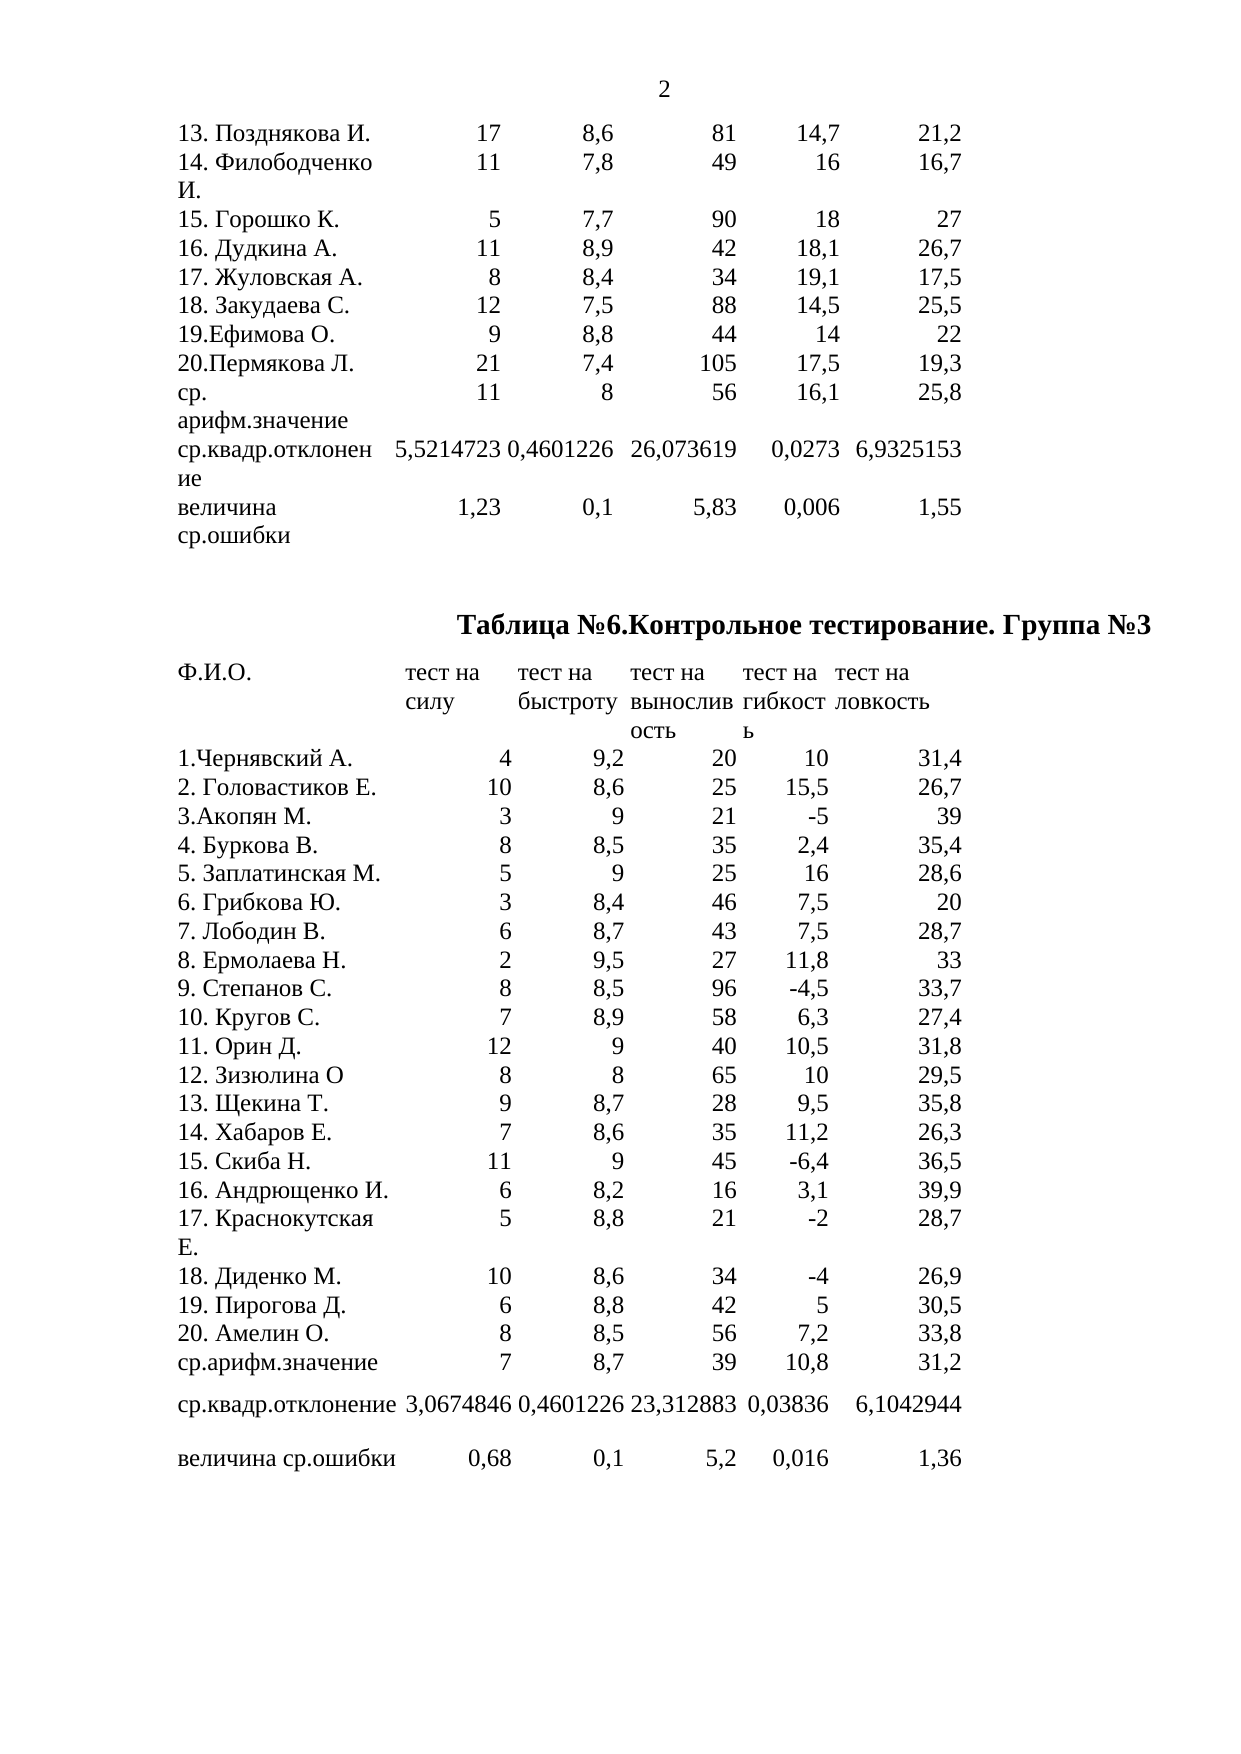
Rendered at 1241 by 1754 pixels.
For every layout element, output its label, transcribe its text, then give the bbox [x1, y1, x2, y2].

text Таблица №6.Контрольное тестирование. Группа №3 [177, 607, 1152, 640]
table_cell 12 [377, 291, 504, 319]
table_cell 6 [402, 1290, 514, 1318]
table_cell 16,1 [740, 377, 843, 434]
table_cell 7,5 [504, 291, 616, 319]
table_cell 25 [627, 772, 739, 801]
table_cell 17. Жуловская А. [174, 262, 377, 291]
table_cell 13. Позднякова И. [174, 118, 377, 147]
table_cell 8 [402, 1060, 514, 1088]
table_cell 105 [616, 348, 739, 377]
table_cell 9 [515, 859, 627, 887]
table_cell 1.Чернявский А. [174, 744, 402, 772]
table_cell 35 [627, 830, 739, 858]
table_cell 49 [616, 147, 739, 204]
table_cell 45 [627, 1146, 739, 1175]
table_cell 27 [627, 945, 739, 973]
table_cell 15. Скиба Н. [174, 1146, 402, 1175]
table_cell 6,1042944 [832, 1390, 965, 1443]
table_header тест на выносливость [627, 657, 739, 743]
table_cell 5 [402, 859, 514, 887]
table_cell -2 [740, 1204, 832, 1261]
table_cell ср.арифм.значение [174, 1347, 402, 1389]
table_cell 18. Диденко М. [174, 1261, 402, 1290]
table_cell 39 [832, 801, 965, 830]
table_cell 26,7 [832, 772, 965, 801]
table_cell 7 [402, 1347, 514, 1389]
table_cell 2 [402, 945, 514, 973]
table_cell 9 [515, 1146, 627, 1175]
table_cell 9,5 [740, 1089, 832, 1117]
table_cell 17,5 [843, 262, 965, 291]
table_cell 8 [402, 830, 514, 858]
table_cell 14,7 [740, 118, 843, 147]
table_cell 7,2 [740, 1319, 832, 1347]
table_cell 17,5 [740, 348, 843, 377]
table_cell 88 [616, 291, 739, 319]
table_cell 8,8 [515, 1204, 627, 1261]
table_cell 6 [402, 1175, 514, 1203]
table_cell 6,9325153 [843, 434, 965, 492]
table_cell 25 [627, 859, 739, 887]
table_cell 26,3 [832, 1117, 965, 1146]
table_cell 8 [377, 262, 504, 291]
table_cell 58 [627, 1002, 739, 1031]
table_cell 12 [402, 1031, 514, 1060]
table_cell 11,8 [740, 945, 832, 973]
table_cell 10 [402, 1261, 514, 1290]
table_cell 42 [627, 1290, 739, 1318]
table_cell 6 [402, 916, 514, 945]
table_cell 16 [740, 859, 832, 887]
table_cell 26,9 [832, 1261, 965, 1290]
table_cell -4,5 [740, 974, 832, 1002]
table_cell 5,2 [627, 1443, 739, 1486]
table_cell 8,5 [515, 974, 627, 1002]
table_cell величина ср.ошибки [174, 1443, 402, 1486]
table_cell 1,36 [832, 1443, 965, 1486]
table_cell 8 [402, 974, 514, 1002]
table_cell 0,03836 [740, 1390, 832, 1443]
table_cell 39,9 [832, 1175, 965, 1203]
table_cell 9 [402, 1089, 514, 1117]
table_cell 7 [402, 1117, 514, 1146]
table_cell 14 [740, 319, 843, 348]
table_cell 9,2 [515, 744, 627, 772]
table_cell 8,6 [504, 118, 616, 147]
table_cell 21,2 [843, 118, 965, 147]
table_cell 56 [616, 377, 739, 434]
table_cell 4. Буркова В. [174, 830, 402, 858]
table_cell 20.Пермякова Л. [174, 348, 377, 377]
table_cell 46 [627, 887, 739, 916]
table_cell 16,7 [843, 147, 965, 204]
table_cell 10. Кругов С. [174, 1002, 402, 1031]
table_cell 8,7 [515, 916, 627, 945]
table_cell 1,55 [843, 492, 965, 549]
table_cell 33 [832, 945, 965, 973]
table_cell 28,6 [832, 859, 965, 887]
table_cell 0,016 [740, 1443, 832, 1486]
table_cell 31,2 [832, 1347, 965, 1389]
table_cell 0,4601226 [504, 434, 616, 492]
table_cell 1,23 [377, 492, 504, 549]
table_cell 16 [740, 147, 843, 204]
table_cell -5 [740, 801, 832, 830]
table_cell 4 [402, 744, 514, 772]
table_cell 10,5 [740, 1031, 832, 1060]
table_cell 13. Щекина Т. [174, 1089, 402, 1117]
table_cell 18. Закудаева С. [174, 291, 377, 319]
table_cell 6. Грибкова Ю. [174, 887, 402, 916]
table_cell 11 [402, 1146, 514, 1175]
table_cell 8,9 [515, 1002, 627, 1031]
table_cell 34 [616, 262, 739, 291]
table_cell 11 [377, 233, 504, 262]
table_cell 90 [616, 204, 739, 233]
table_cell 35,8 [832, 1089, 965, 1117]
table_cell 65 [627, 1060, 739, 1088]
table_cell 21 [627, 801, 739, 830]
table_cell 10 [740, 744, 832, 772]
table_cell 56 [627, 1319, 739, 1347]
table_cell 12. Зизюлина О [174, 1060, 402, 1088]
table_cell 17 [377, 118, 504, 147]
table_cell 0,4601226 [515, 1390, 627, 1443]
table_cell 31,8 [832, 1031, 965, 1060]
table_cell 8 [515, 1060, 627, 1088]
table_header Ф.И.О. [174, 657, 402, 743]
table_cell 9 [515, 1031, 627, 1060]
table_cell 20. Амелин О. [174, 1319, 402, 1347]
table_cell ср.квадр.отклонение [174, 434, 377, 492]
table_cell 28 [627, 1089, 739, 1117]
table_cell 28,7 [832, 1204, 965, 1261]
table_header тест на быстроту [515, 657, 627, 743]
table_cell 8,8 [515, 1290, 627, 1318]
table_cell 7,5 [740, 887, 832, 916]
table_cell 30,5 [832, 1290, 965, 1318]
table_cell 8 [402, 1319, 514, 1347]
table_cell 39 [627, 1347, 739, 1389]
table_cell 7,7 [504, 204, 616, 233]
table_cell 8,9 [504, 233, 616, 262]
table_cell 18,1 [740, 233, 843, 262]
table_cell 36,5 [832, 1146, 965, 1175]
table_cell 0,1 [515, 1443, 627, 1486]
table_cell 25,5 [843, 291, 965, 319]
table_cell 9,5 [515, 945, 627, 973]
table_header тест на ловкость [832, 657, 965, 743]
table_cell 9 [515, 801, 627, 830]
table_cell 21 [377, 348, 504, 377]
table_cell 19. Пирогова Д. [174, 1290, 402, 1318]
table_cell 16. Андрющенко И. [174, 1175, 402, 1203]
table_cell 5,83 [616, 492, 739, 549]
table_cell 10 [740, 1060, 832, 1088]
table_cell 8 [504, 377, 616, 434]
table_cell 8,6 [515, 1117, 627, 1146]
table_cell 0,0273 [740, 434, 843, 492]
table_cell 28,7 [832, 916, 965, 945]
table_cell 3.Акопян М. [174, 801, 402, 830]
table_cell 9. Степанов С. [174, 974, 402, 1002]
table_cell 19.Ефимова О. [174, 319, 377, 348]
table_cell 42 [616, 233, 739, 262]
table_cell 21 [627, 1204, 739, 1261]
table_cell 23,312883 [627, 1390, 739, 1443]
table_cell 15,5 [740, 772, 832, 801]
table_cell 0,68 [402, 1443, 514, 1486]
table_cell 5 [377, 204, 504, 233]
table_cell 22 [843, 319, 965, 348]
table_cell 11. Орин Д. [174, 1031, 402, 1060]
table_cell 35 [627, 1117, 739, 1146]
table_cell 6,3 [740, 1002, 832, 1031]
table_cell 0,006 [740, 492, 843, 549]
table_cell 0,1 [504, 492, 616, 549]
table_cell 7. Лободин В. [174, 916, 402, 945]
table_cell 8,8 [504, 319, 616, 348]
table_cell 3 [402, 801, 514, 830]
table_cell 19,1 [740, 262, 843, 291]
table_cell 8. Ермолаева Н. [174, 945, 402, 973]
table_cell 3 [402, 887, 514, 916]
table_cell 35,4 [832, 830, 965, 858]
table_cell 11,2 [740, 1117, 832, 1146]
table_cell 81 [616, 118, 739, 147]
table_cell величина ср.ошибки [174, 492, 377, 549]
table_cell 18 [740, 204, 843, 233]
table_header тест на силу [402, 657, 514, 743]
table_cell ср.квадр.отклонение [174, 1390, 402, 1443]
table_cell 8,6 [515, 772, 627, 801]
table_cell 5 [740, 1290, 832, 1318]
table_cell 26,073619 [616, 434, 739, 492]
table_cell 14. Хабаров Е. [174, 1117, 402, 1146]
table_cell 2,4 [740, 830, 832, 858]
table_cell 16. Дудкина А. [174, 233, 377, 262]
table_cell 8,5 [515, 830, 627, 858]
table_cell 7 [402, 1002, 514, 1031]
table_cell 5. Заплатинская М. [174, 859, 402, 887]
table_cell ср. арифм.значение [174, 377, 377, 434]
table_cell 7,8 [504, 147, 616, 204]
table_cell 33,8 [832, 1319, 965, 1347]
table_cell 8,6 [515, 1261, 627, 1290]
table_cell 25,8 [843, 377, 965, 434]
table_cell 11 [377, 147, 504, 204]
table_cell 8,2 [515, 1175, 627, 1203]
table_cell 14. Филободченко И. [174, 147, 377, 204]
table_cell 31,4 [832, 744, 965, 772]
table_cell 19,3 [843, 348, 965, 377]
table_cell 2. Головастиков Е. [174, 772, 402, 801]
table_cell 34 [627, 1261, 739, 1290]
table_cell 3,1 [740, 1175, 832, 1203]
table_cell 10 [402, 772, 514, 801]
table_cell 26,7 [843, 233, 965, 262]
table_cell 44 [616, 319, 739, 348]
table_cell 7,5 [740, 916, 832, 945]
table_cell 9 [377, 319, 504, 348]
table_cell 8,4 [515, 887, 627, 916]
table_cell 15. Горошко К. [174, 204, 377, 233]
table_cell 27 [843, 204, 965, 233]
table_cell 8,7 [515, 1347, 627, 1389]
table_cell 20 [832, 887, 965, 916]
table_header тест на гибкость [740, 657, 832, 743]
table_cell 5 [402, 1204, 514, 1261]
table_cell -4 [740, 1261, 832, 1290]
table_cell 40 [627, 1031, 739, 1060]
table_cell 20 [627, 744, 739, 772]
table_cell 33,7 [832, 974, 965, 1002]
table_cell 3,0674846 [402, 1390, 514, 1443]
table_cell 17. Краснокутская Е. [174, 1204, 402, 1261]
table_cell 43 [627, 916, 739, 945]
table_cell 16 [627, 1175, 739, 1203]
table_cell 8,7 [515, 1089, 627, 1117]
table_cell 96 [627, 974, 739, 1002]
table_cell 11 [377, 377, 504, 434]
table_cell 27,4 [832, 1002, 965, 1031]
table_cell -6,4 [740, 1146, 832, 1175]
table_cell 14,5 [740, 291, 843, 319]
table_cell 5,5214723 [377, 434, 504, 492]
table_cell 8,4 [504, 262, 616, 291]
table_cell 29,5 [832, 1060, 965, 1088]
table_cell 10,8 [740, 1347, 832, 1389]
table_cell 8,5 [515, 1319, 627, 1347]
table_cell 7,4 [504, 348, 616, 377]
